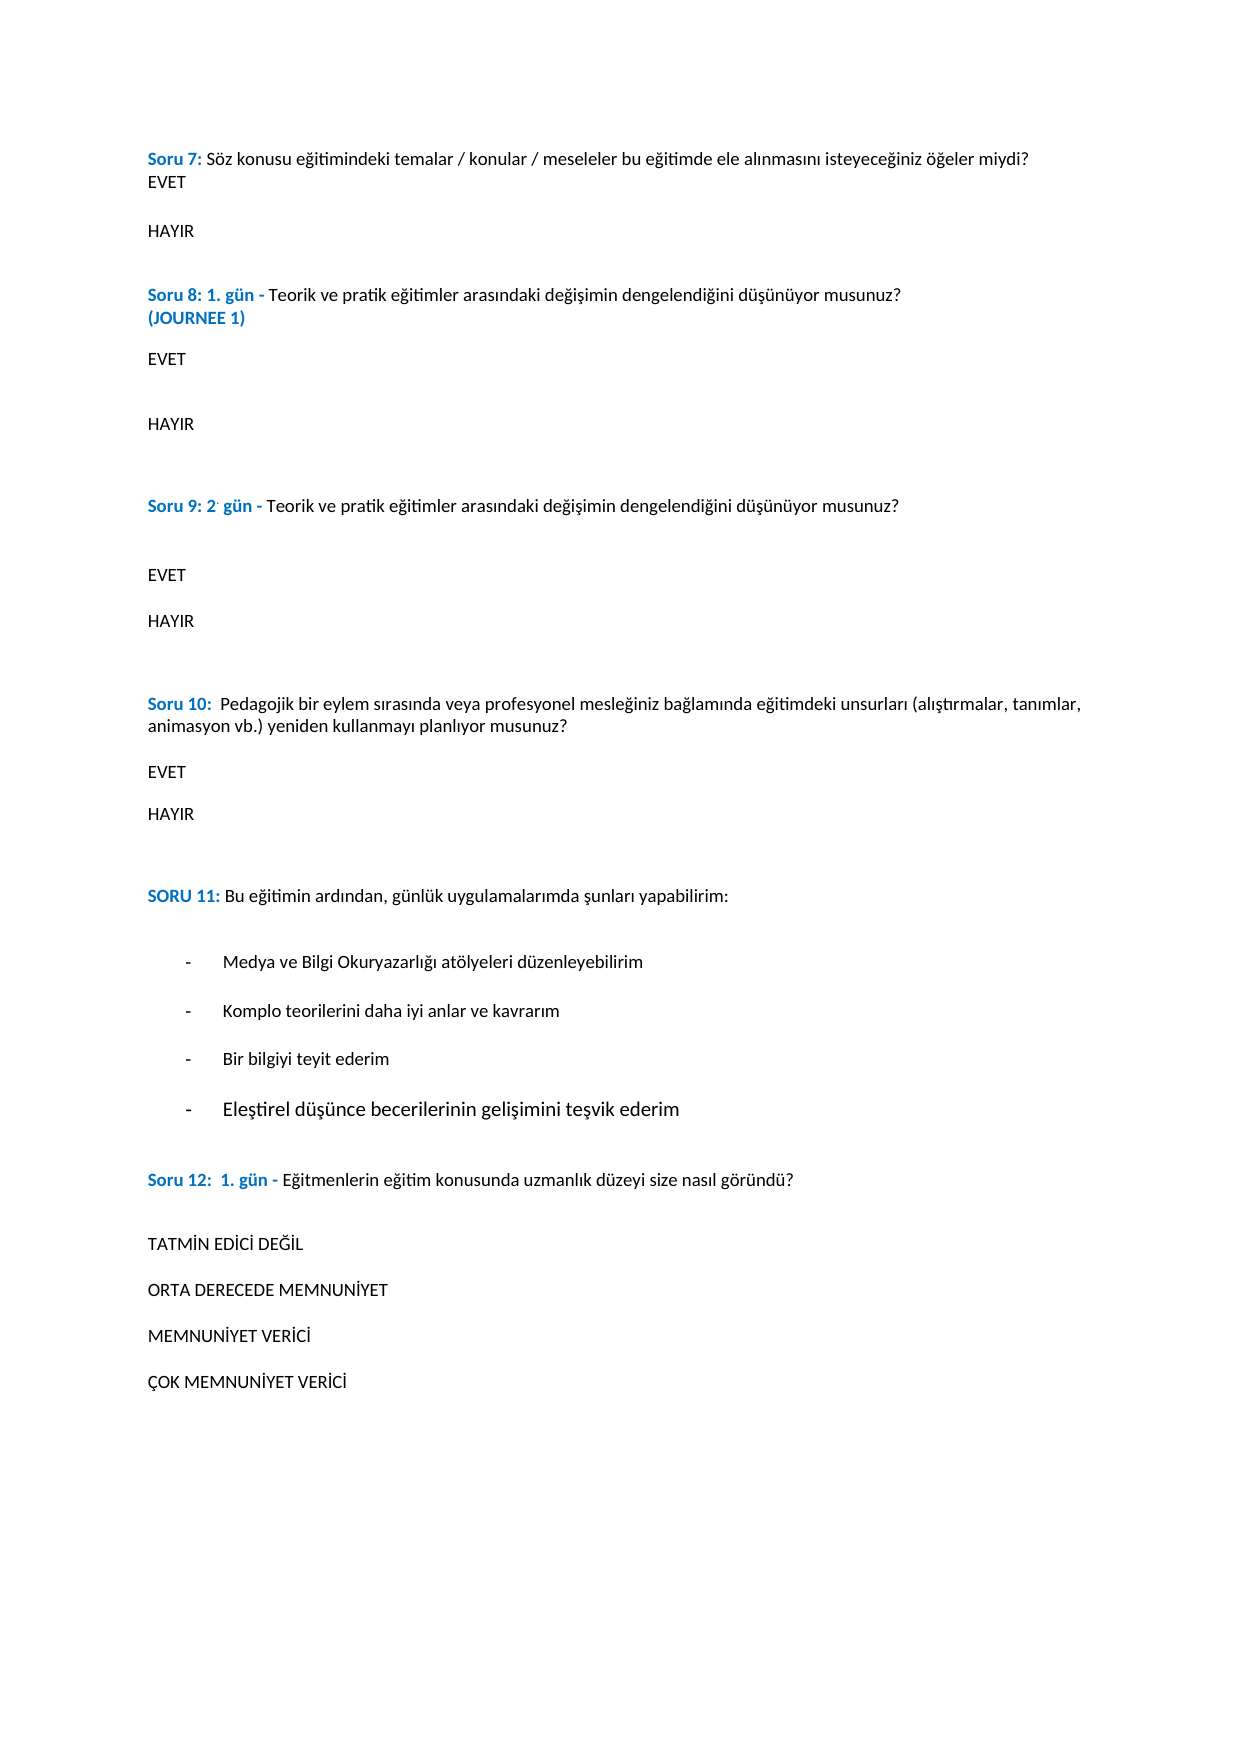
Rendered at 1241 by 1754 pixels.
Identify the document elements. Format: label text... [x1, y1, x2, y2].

text MEMNUNİYET VERİCİ [148, 1324, 1093, 1347]
list Eleştirel düşünce becerilerinin gelişimini teşvik ederim [185, 1094, 1093, 1122]
text EVET [148, 347, 1093, 370]
list Komplo teorilerini daha iyi anlar ve kavrarım [185, 997, 1093, 1023]
text EVET [148, 563, 1093, 586]
text TATMİN EDİCİ DEĞİL [148, 1233, 1093, 1256]
text EVET [148, 760, 1093, 783]
text HAYIR [148, 802, 1093, 825]
text ÇOK MEMNUNİYET VERİCİ [148, 1370, 1093, 1393]
text (JOURNEE 1) [148, 306, 1093, 329]
text EVET [148, 171, 1093, 193]
text Soru 7: Söz konusu eğitimindeki temalar / konular / meseleler bu eğitimde ele alınmasını isteyeceğiniz öğeler miydi? [148, 148, 1093, 171]
text HAYIR [148, 412, 1093, 434]
list Medya ve Bilgi Okuryazarlığı atölyeleri düzenleyebilirim [185, 949, 1093, 974]
text Soru 9: 2. gün - Teorik ve pratik eğitimler arasındaki değişimin dengelendiğini düşünüyor musunuz? [148, 494, 1093, 517]
text HAYIR [148, 609, 1093, 632]
text ORTA DERECEDE MEMNUNİYET [148, 1278, 1093, 1301]
text SORU 11: Bu eğitimin ardından, günlük uygulamalarımda şunları yapabilirim: [148, 884, 1093, 907]
text Soru 8: 1. gün - Teorik ve pratik eğitimler arasındaki değişimin dengelendiğini düşünüyor musunuz? [148, 283, 1093, 306]
text Soru 10: Pedagojik bir eylem sırasında veya profesyonel mesleğiniz bağlamında eğitimdeki unsurları (alıştırmalar, tanımlar, animasyon vb.) yeniden kullanmayı planlıyor musunuz? [148, 692, 1093, 737]
text Soru 12: 1. gün - Eğitmenlerin eğitim konusunda uzmanlık düzeyi size nasıl göründü? [148, 1168, 1093, 1191]
list Bir bilgiyi teyit ederim [185, 1046, 1093, 1071]
text HAYIR [148, 219, 1093, 242]
